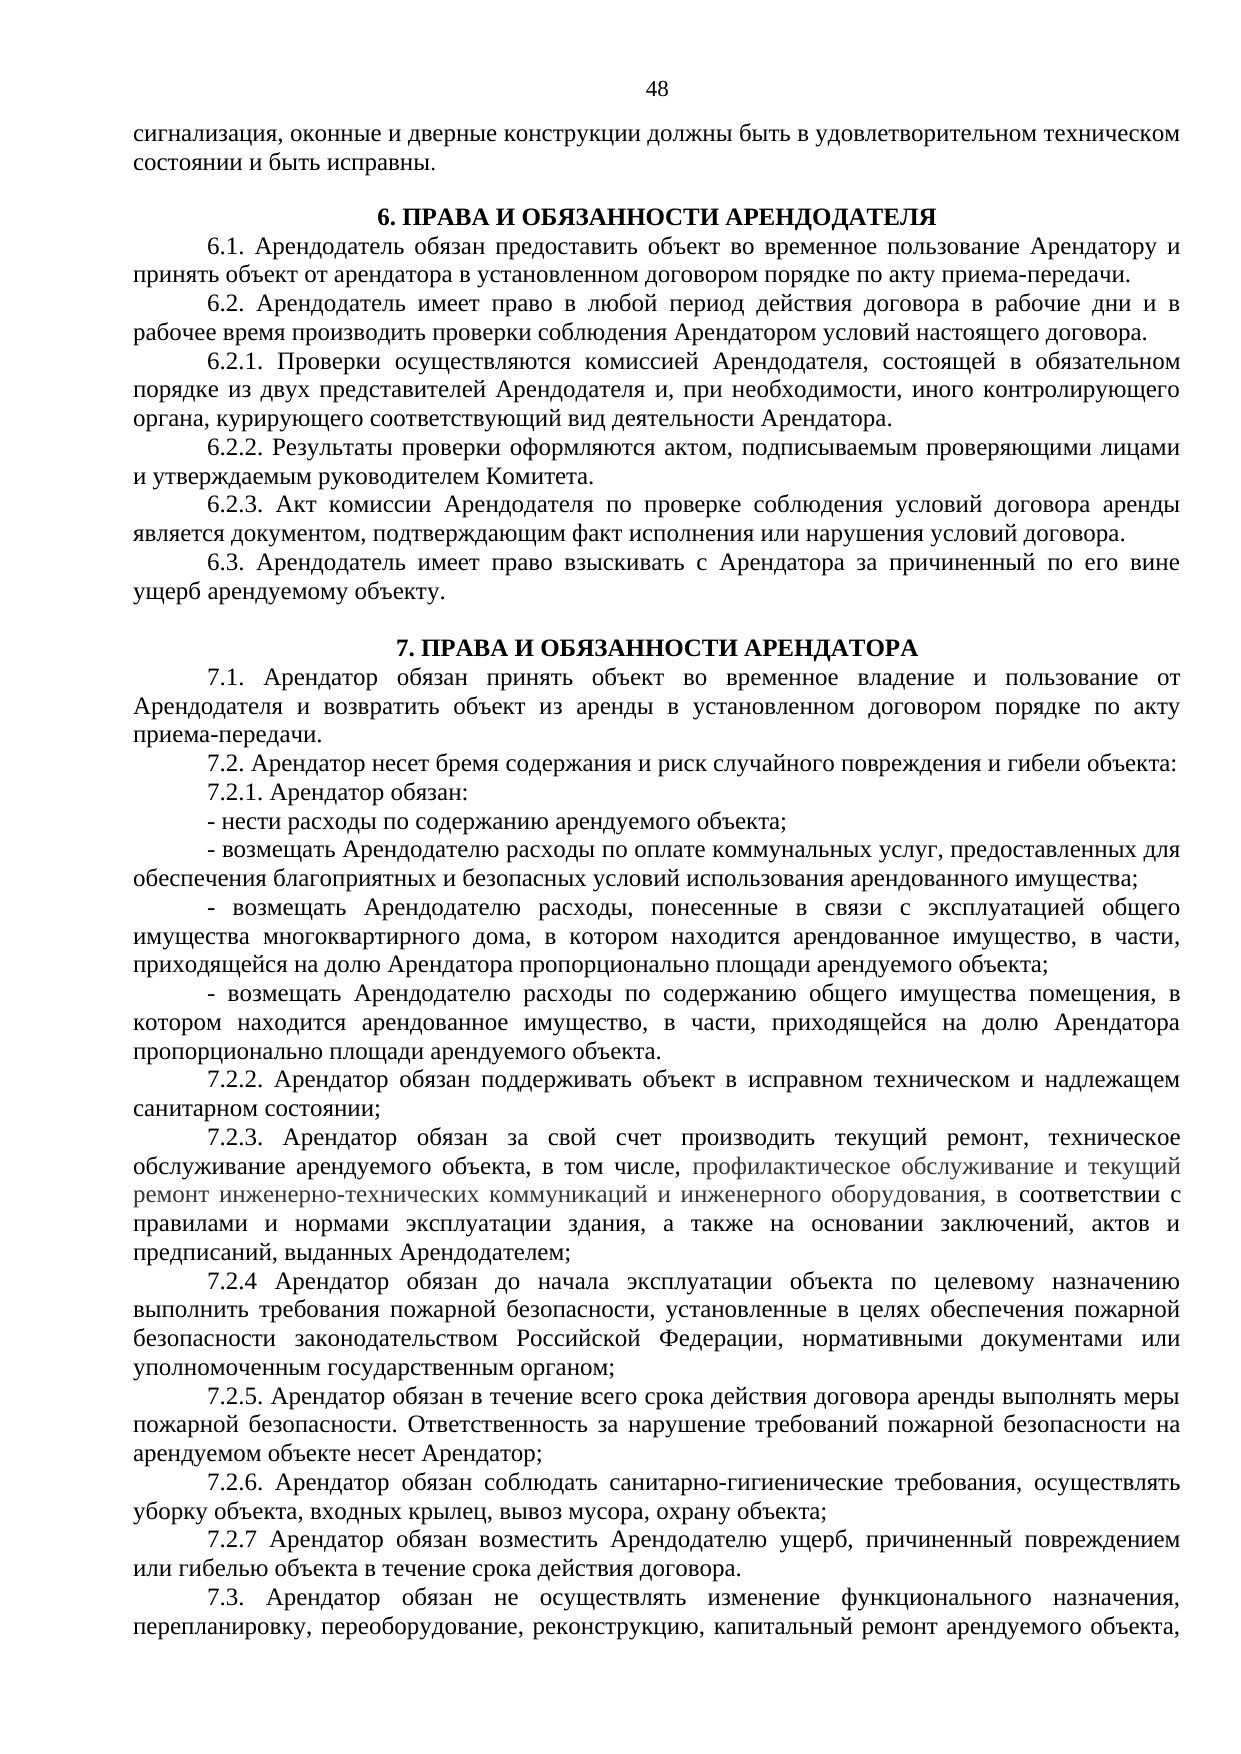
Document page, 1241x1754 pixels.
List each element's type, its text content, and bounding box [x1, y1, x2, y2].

text 7.2.2. Арендатор обязан поддерживать объект в исправном техническом и надлежащем санитарном состоянии; [133, 1064, 1181, 1122]
text - нести расходы по содержанию арендуемого объекта; [133, 806, 1181, 834]
text 6.2.3. Акт комиссии Арендодателя по проверке соблюдения условий договора аренды является документом, подтверждающим факт исполнения или нарушения условий договора. [133, 489, 1181, 547]
text 6.2. Арендодатель имеет право в любой период действия договора в рабочие дни и в рабочее время производить проверки соблюдения Арендатором условий настоящего договора. [133, 288, 1181, 346]
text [133, 1582, 1181, 1639]
text 6.2.1. Проверки осуществляются комиссией Арендодателя, состоящей в обязательном порядке из двух представителей Арендодателя и, при необходимости, иного контролирующего органа, курирующего соответствующий вид деятельности Арендатора. [133, 346, 1181, 432]
text 7.1. Арендатор обязан принять объект во временное владение и пользование от Арендодателя и возвратить объект из аренды в установленном договором порядке по акту приема-передачи. [133, 662, 1181, 748]
text 7.2. Арендатор несет бремя содержания и риск случайного повреждения и гибели объекта: [133, 748, 1181, 777]
text 7.2.5. Арендатор обязан в течение всего срока действия договора аренды выполнять меры пожарной безопасности. Ответственность за нарушение требований пожарной безопасности на арендуемом объекте несет Арендатор; [133, 1381, 1181, 1467]
text 7.2.4 Арендатор обязан до начала эксплуатации объекта по целевому назначению выполнить требования пожарной безопасности, установленные в целях обеспечения пожарной безопасности законодательством Российской Федерации, нормативными документами или уполномоченным государственным органом; [133, 1266, 1181, 1381]
text 7. ПРАВА И ОБЯЗАННОСТИ АРЕНДАТОРА [133, 633, 1181, 662]
text 6. ПРАВА И ОБЯЗАННОСТИ АРЕНДОДАТЕЛЯ [133, 202, 1181, 231]
text 6.3. Арендодатель имеет право взыскивать с Арендатора за причиненный по его вине ущерб арендуемому объекту. [133, 547, 1181, 604]
text 7.2.1. Арендатор обязан: [133, 777, 1181, 806]
text 6.2.2. Результаты проверки оформляются актом, подписываемым проверяющими лицами и утверждаемым руководителем Комитета. [133, 432, 1181, 489]
text 7.2.6. Арендатор обязан соблюдать санитарно-гигиенические требования, осуществлять уборку объекта, входных крылец, вывоз мусора, охрану объекта; [133, 1467, 1181, 1524]
text - возмещать Арендодателю расходы по оплате коммунальных услуг, предоставленных для обеспечения благоприятных и безопасных условий использования арендованного имущества; [133, 834, 1181, 892]
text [133, 118, 1181, 176]
text 7.2.3. Арендатор обязан за свой счет производить текущий ремонт, техническое обслуживание арендуемого объекта, в том числе, профилактическое обслуживание и текущий ремонт инженерно-технических коммуникаций и инженерного оборудования, в соответствии с правилами и нормами эксплуатации здания, а также на основании заключений, актов и предписаний, выданных Арендодателем; [133, 1122, 1181, 1266]
text - возмещать Арендодателю расходы, понесенные в связи с эксплуатацией общего имущества многоквартирного дома, в котором находится арендованное имущество, в части, приходящейся на долю Арендатора пропорционально площади арендуемого объекта; [133, 892, 1181, 978]
text 7.2.7 Арендатор обязан возместить Арендодателю ущерб, причиненный повреждением или гибелью объекта в течение срока действия договора. [133, 1524, 1181, 1582]
text 6.1. Арендодатель обязан предоставить объект во временное пользование Арендатору и принять объект от арендатора в установленном договором порядке по акту приема-передачи. [133, 231, 1181, 288]
text - возмещать Арендодателю расходы по содержанию общего имущества помещения, в котором находится арендованное имущество, в части, приходящейся на долю Арендатора пропорционально площади арендуемого объекта. [133, 978, 1181, 1064]
